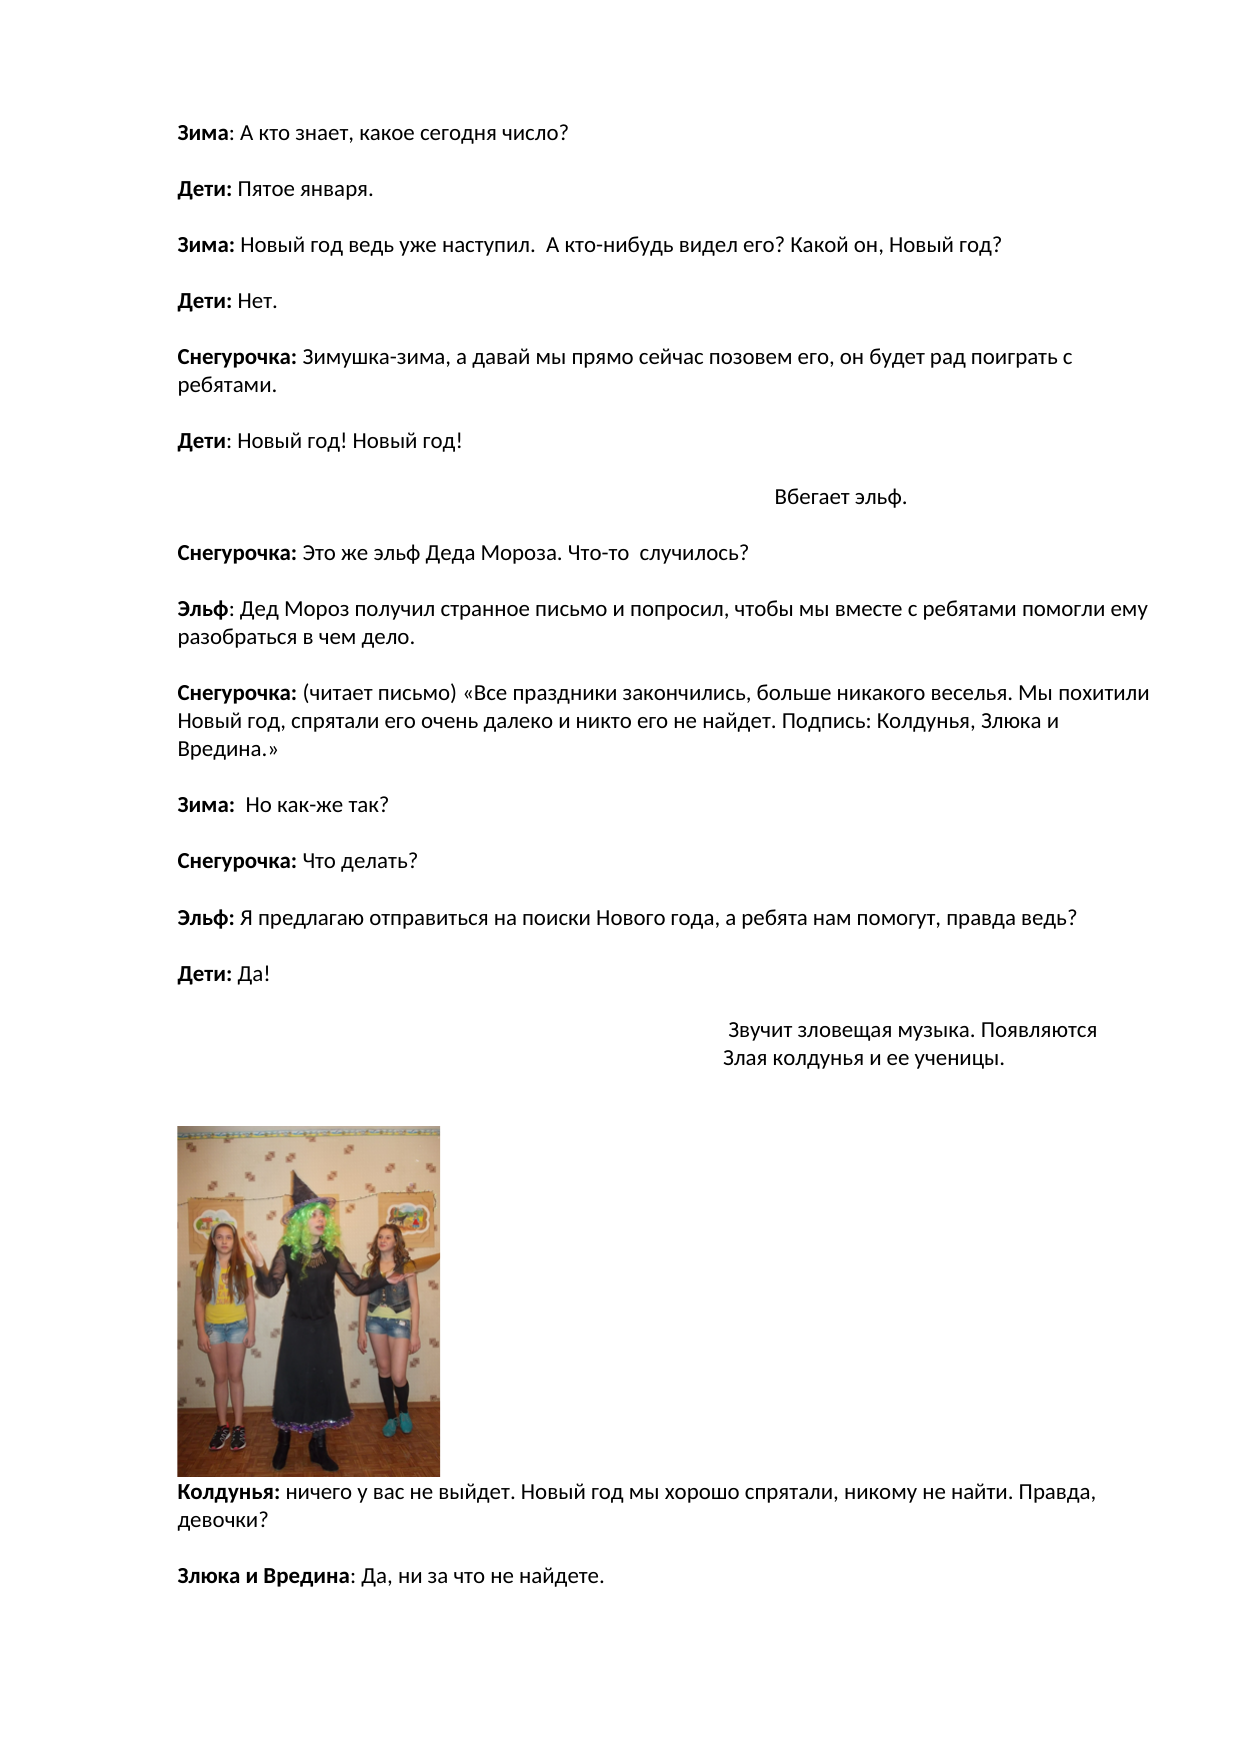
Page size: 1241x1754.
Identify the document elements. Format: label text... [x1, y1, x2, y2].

text Снегурочка: Что делать? [177, 847, 1152, 875]
picture [177, 1126, 441, 1477]
text Снегурочка: (читает письмо) «Все праздники закончились, больше никакого веселья. Мы похитили Новый год, спрятали его очень далеко и никто его не найдет. Подпись: Колдунья, Злюка и Вредина.» [177, 678, 1152, 763]
text Зима: Новый год ведь уже наступил. А кто-нибудь видел его? Какой он, Новый год? [177, 230, 1152, 258]
text Злая колдунья и ее ученицы. [177, 1043, 1152, 1071]
text Эльф: Дед Мороз получил странное письмо и попросил, чтобы мы вместе с ребятами помогли ему разобраться в чем дело. [177, 594, 1152, 651]
text Дети: Нет. [177, 286, 1152, 314]
text Дети: Да! [177, 959, 1152, 987]
text Дети: Новый год! Новый год! [177, 426, 1152, 454]
text Злюка и Вредина: Да, ни за что не найдете. [177, 1561, 1152, 1589]
text Снегурочка: Зимушка-зима, а давай мы прямо сейчас позовем его, он будет рад поиграть с ребятами. [177, 342, 1152, 398]
text Снегурочка: Это же эльф Деда Мороза. Что-то случилось? [177, 538, 1152, 566]
text Зима: А кто знает, какое сегодня число? [177, 118, 1152, 146]
text Дети: Пятое января. [177, 174, 1152, 202]
text Зима: Но как-же так? [177, 791, 1152, 819]
text Звучит зловещая музыка. Появляются [177, 1015, 1152, 1043]
text Эльф: Я предлагаю отправиться на поиски Нового года, а ребята нам помогут, правда ведь? [177, 903, 1152, 931]
text Колдунья: ничего у вас не выйдет. Новый год мы хорошо спрятали, никому не найти. Правда, девочки? [177, 1477, 1152, 1533]
text Вбегает эльф. [177, 482, 1152, 510]
